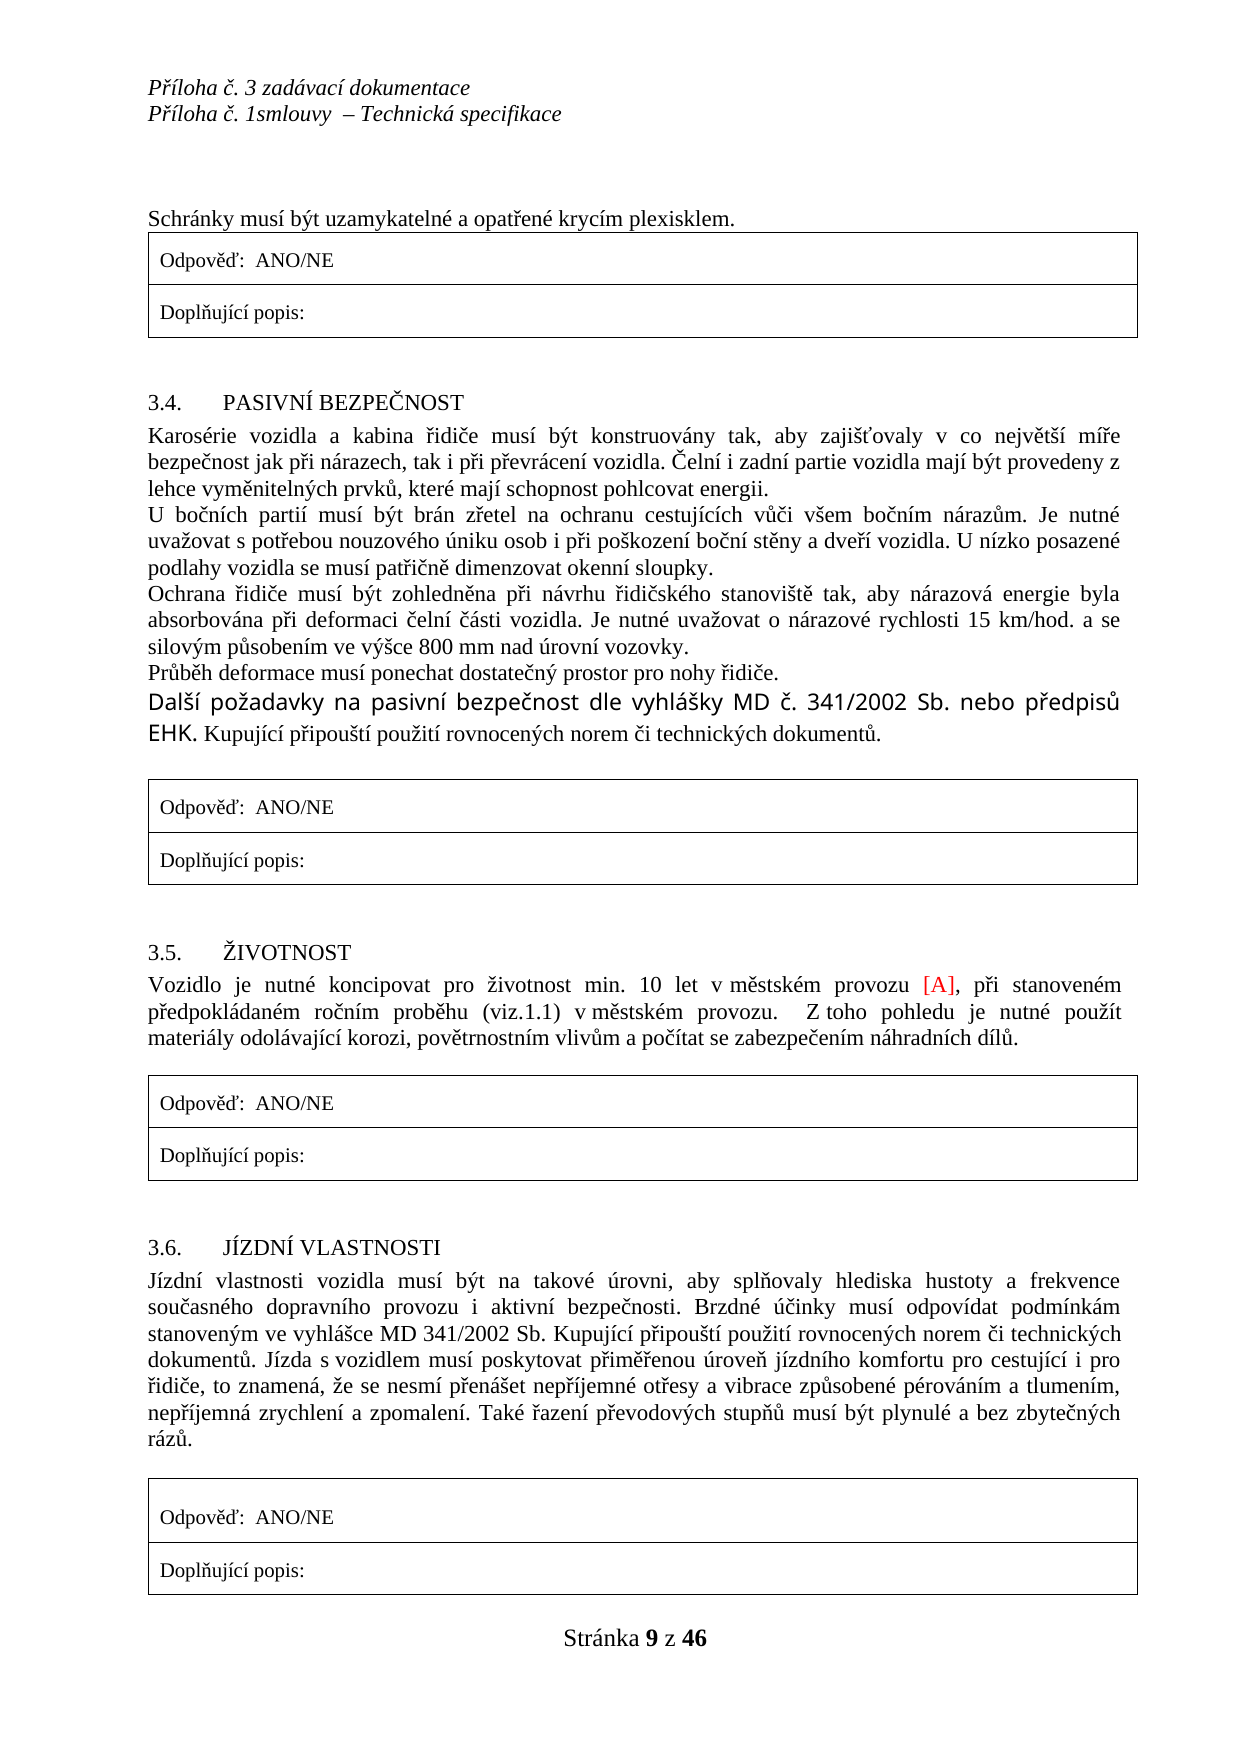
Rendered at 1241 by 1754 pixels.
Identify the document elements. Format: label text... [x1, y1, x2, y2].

table_header Odpověď: ANO/NE [149, 233, 1137, 284]
table_cell Doplňující popis: [149, 285, 1137, 337]
text U bočních partií musí být brán zřetel na ochranu cestujících vůči všem bočním nárazům. Je nutné uvažovat s potřebou nouzového úniku osob i při poškození boční stěny a dveří vozidla. U nízko posazené podlahy vozidla se musí patřičně dimenzovat okenní sloupky. [148, 501, 1122, 580]
text Jízdní vlastnosti vozidla musí být na takové úrovni, aby splňovaly hlediska hustoty a frekvence současného dopravního provozu i aktivní bezpečnosti. Brzdné účinky musí odpovídat podmínkám stanoveným ve vyhlášce MD 341/2002 Sb. Kupující připouští použití rovnocených norem či technických dokumentů. Jízda s vozidlem musí poskytovat přiměřenou úroveň jízdního komfortu pro cestující i pro řidiče, to znamená, že se nesmí přenášet nepříjemné otřesy a vibrace způsobené pérováním a tlumením, nepříjemná zrychlení a zpomalení. Také řazení převodových stupňů musí být plynulé a bez zbytečných rázů. [148, 1267, 1122, 1452]
text Vozidlo je nutné koncipovat pro životnost min. 10 let v městském provozu [A], při stanoveném předpokládaném ročním proběhu (viz.1.1) v městském provozu. Z toho pohledu je nutné použít materiály odolávající korozi, povětrnostním vlivům a počítat se zabezpečením náhradních dílů. [148, 972, 1122, 1051]
table_header Odpověď: ANO/NE [149, 780, 1137, 832]
text Průběh deformace musí ponechat dostatečný prostor pro nohy řidiče. [148, 659, 1122, 685]
text Schránky musí být uzamykatelné a opatřené krycím plexisklem. [148, 206, 1122, 232]
table_header Odpověď: ANO/NE [149, 1479, 1137, 1542]
table_cell Doplňující popis: [149, 1128, 1137, 1180]
text Karosérie vozidla a kabina řidiče musí být konstruovány tak, aby zajišťovaly v co největší míře bezpečnost jak při nárazech, tak i při převrácení vozidla. Čelní i zadní partie vozidla mají být provedeny z lehce vyměnitelných prvků, které mají schopnost pohlcovat energii. [148, 422, 1122, 501]
table_cell Doplňující popis: [149, 1543, 1137, 1594]
table_header Odpověď: ANO/NE [149, 1076, 1137, 1127]
table_cell Doplňující popis: [149, 833, 1137, 884]
subtitle Životnost [148, 939, 1122, 965]
subtitle Pasivní bezpečnost [148, 389, 1122, 416]
text Další požadavky na pasivní bezpečnost dle vyhlášky MD č. 341/2002 Sb. nebo předpisů EHK. Kupující připouští použití rovnocených norem či technických dokumentů. [148, 685, 1122, 748]
text Ochrana řidiče musí být zohledněna při návrhu řidičského stanoviště tak, aby nárazová energie byla absorbována při deformaci čelní části vozidla. Je nutné uvažovat o nárazové rychlosti 15 km/hod. a se silovým působením ve výšce 800 mm nad úrovní vozovky. [148, 580, 1122, 659]
subtitle Jízdní vlastnosti [148, 1234, 1122, 1261]
